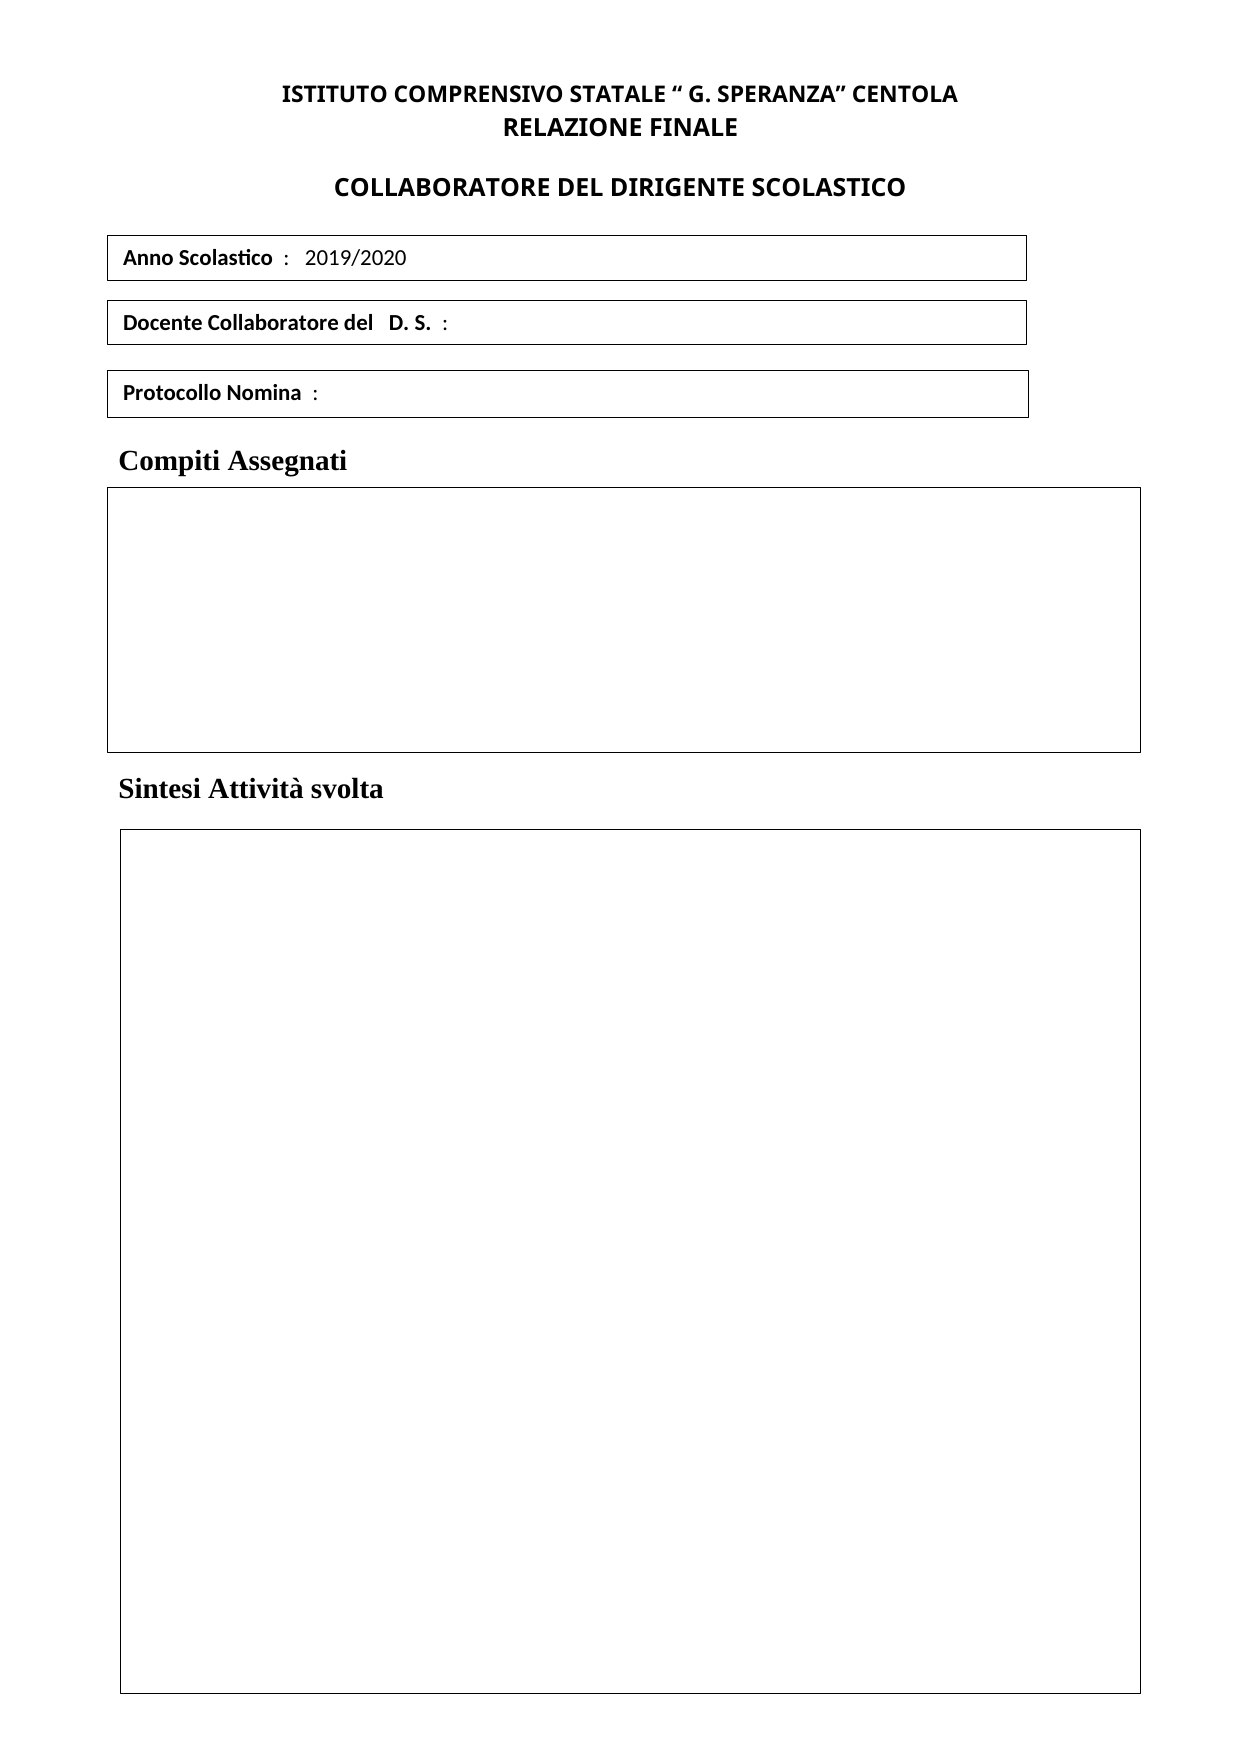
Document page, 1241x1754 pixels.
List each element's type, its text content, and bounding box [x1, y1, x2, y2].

text ISTITUTO COMPRENSIVO STATALE “ G. SPERANZA” CENTOLA [118, 78, 1122, 110]
text Compiti Assegnati [118, 443, 1122, 476]
text COLLABORATORE DEL DIRIGENTE SCOLASTICO [118, 170, 1122, 204]
text Sintesi Attività svolta [118, 771, 1122, 804]
text RELAZIONE FINALE [118, 110, 1122, 144]
